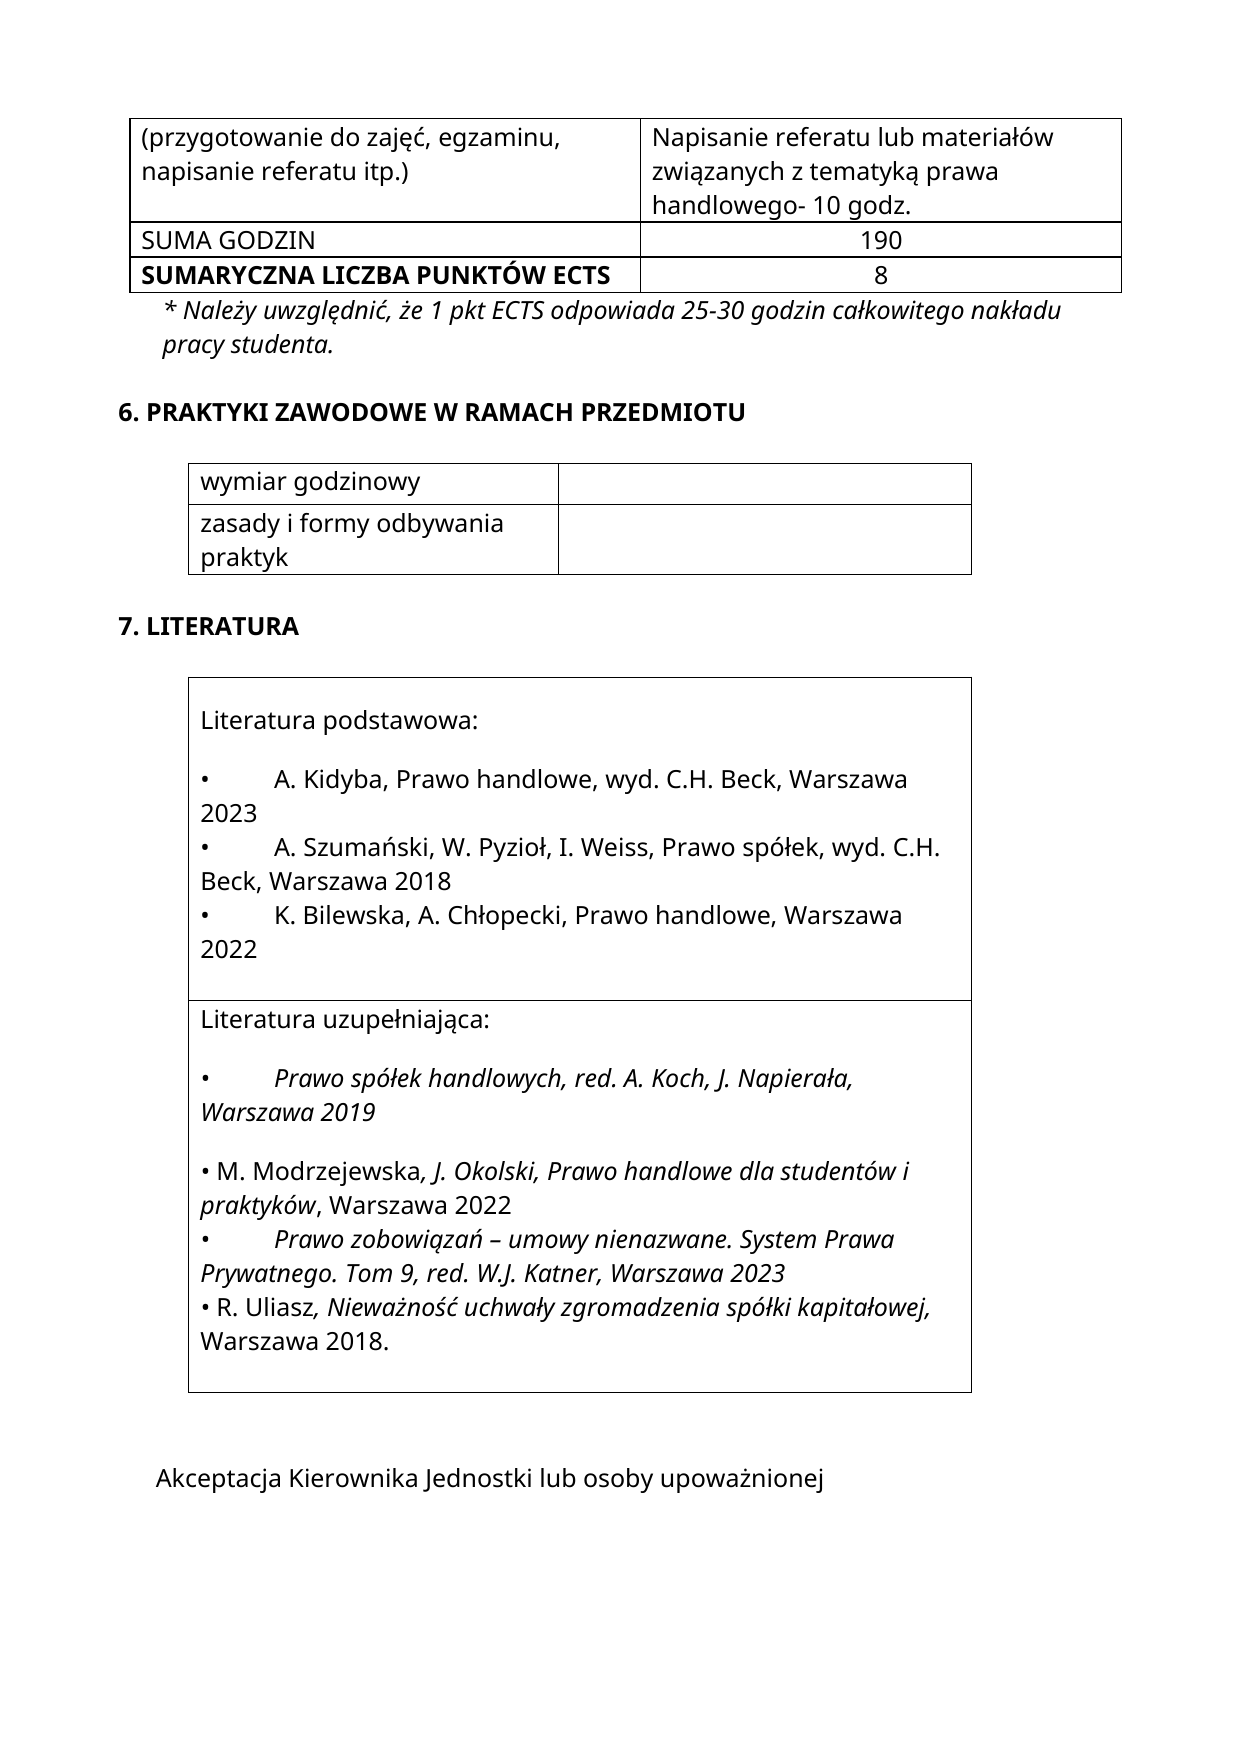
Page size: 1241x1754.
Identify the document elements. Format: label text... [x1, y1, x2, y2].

table_cell SUMA GODZIN [131, 223, 640, 256]
table_cell [559, 505, 971, 573]
table_header Literatura podstawowa: • A. Kidyba, Prawo handlowe, wyd. C.H. Beck, Warszawa 2023 • A. Szumański, W. Pyzioł, I. Weiss, Prawo spółek, wyd. C.H. Beck, Warszawa 2018 • K. Bilewska, A. Chłopecki, Prawo handlowe, Warszawa 2022 [189, 678, 971, 1000]
table_header wymiar godzinowy [189, 464, 558, 504]
table_header [559, 464, 971, 504]
table_cell SUMARYCZNA LICZBA PUNKTÓW ECTS [131, 258, 640, 292]
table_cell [641, 119, 1121, 221]
text 7. LITERATURA [118, 608, 1122, 643]
table_cell zasady i formy odbywania praktyk [189, 505, 558, 573]
text Akceptacja Kierownika Jednostki lub osoby upoważnionej [156, 1461, 1122, 1495]
text 6. PRAKTYKI ZAWODOWE W RAMACH PRZEDMIOTU [118, 395, 1122, 429]
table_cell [131, 119, 640, 221]
table_cell 190 [641, 223, 1121, 256]
table_cell Literatura uzupełniająca: • Prawo spółek handlowych, red. A. Koch, J. Napierała, Warszawa 2019 • M. Modrzejewska, J. Okolski, Prawo handlowe dla studentów i praktyków, Warszawa 2022 • Prawo zobowiązań – umowy nienazwane. System Prawa Prywatnego. Tom 9, red. W.J. Katner, Warszawa 2023 • R. Uliasz, Nieważność uchwały zgromadzenia spółki kapitałowej, Warszawa 2018. [189, 1001, 971, 1392]
table_cell 8 [641, 258, 1121, 292]
text * Należy uwzględnić, że 1 pkt ECTS odpowiada 25-30 godzin całkowitego nakładu pracy studenta. [162, 293, 1122, 361]
